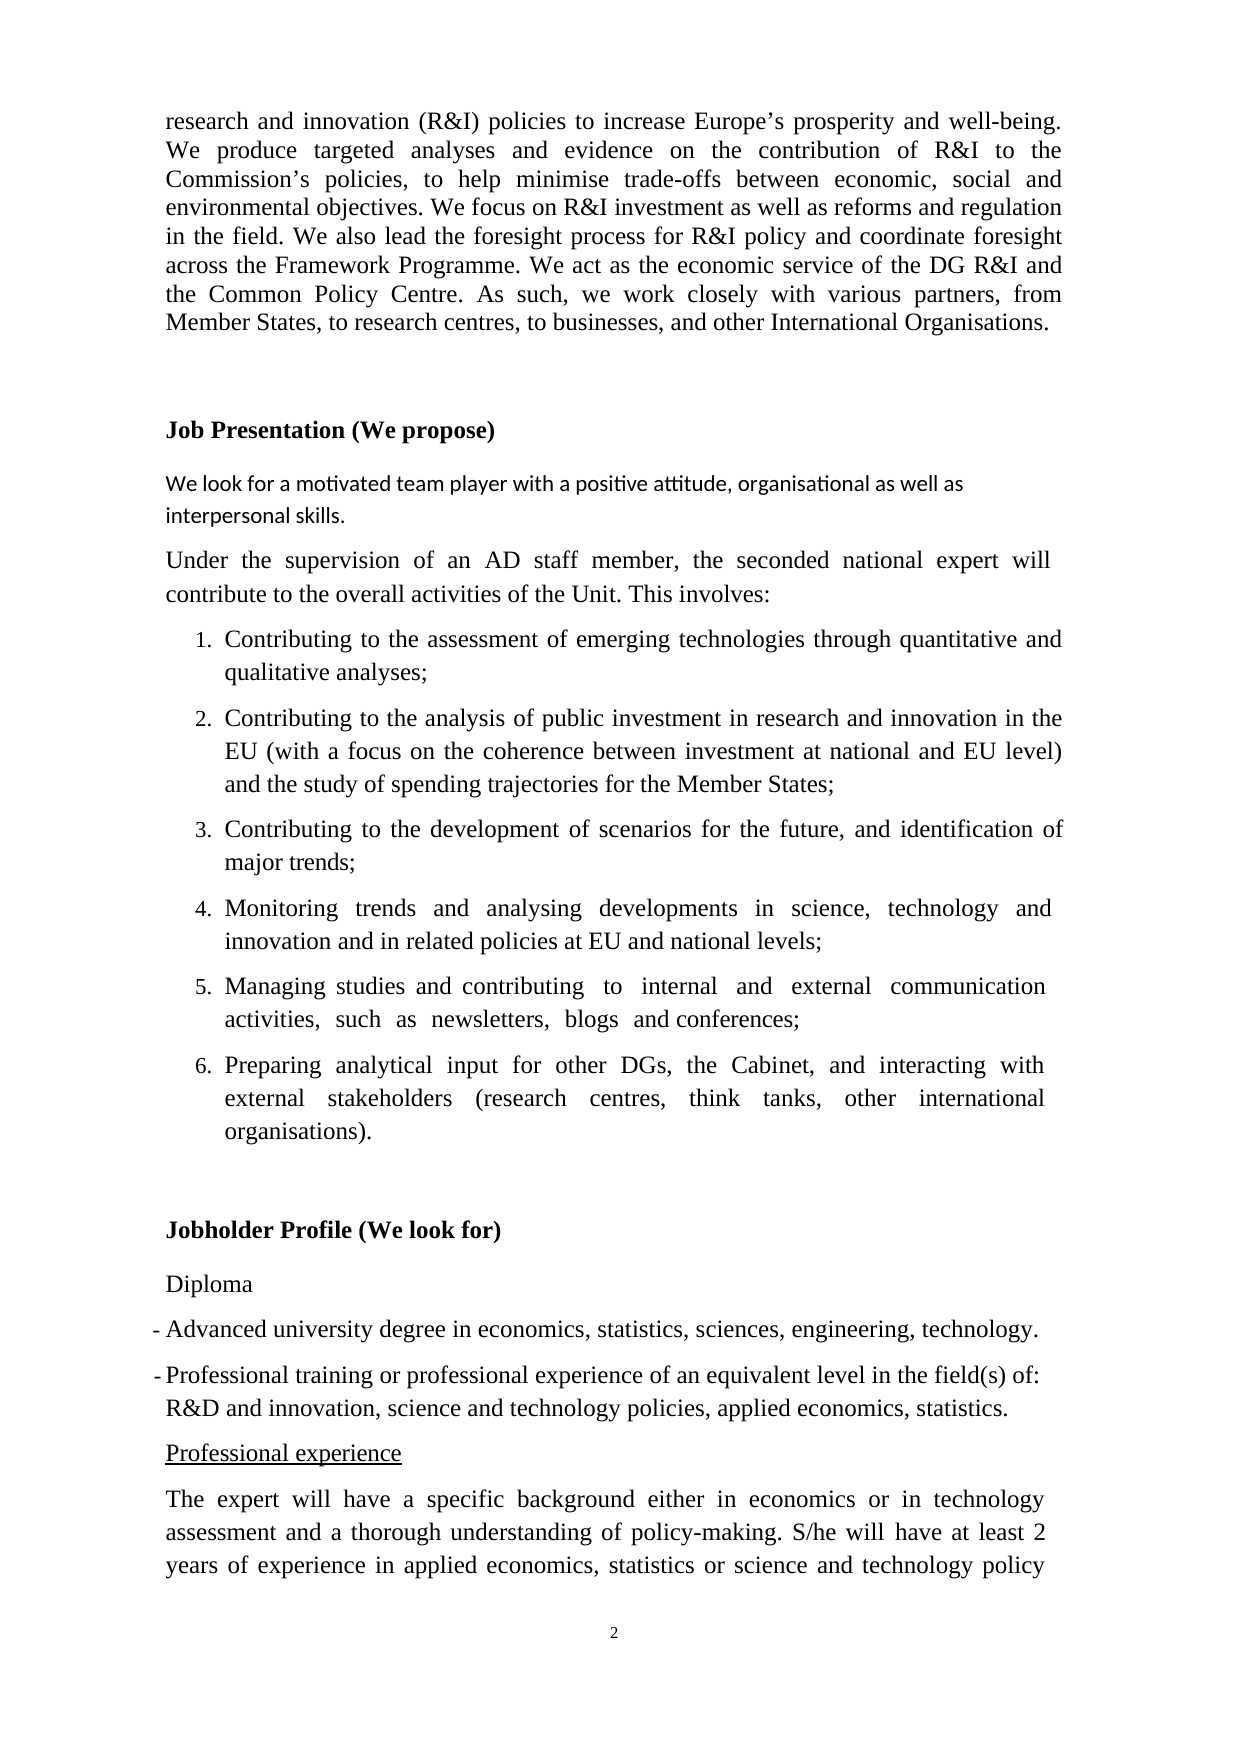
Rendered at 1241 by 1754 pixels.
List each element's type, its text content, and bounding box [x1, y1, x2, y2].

list Job Presentation (We propose) [165, 415, 1063, 444]
list Jobholder Profile (We look for) [165, 1215, 1063, 1244]
